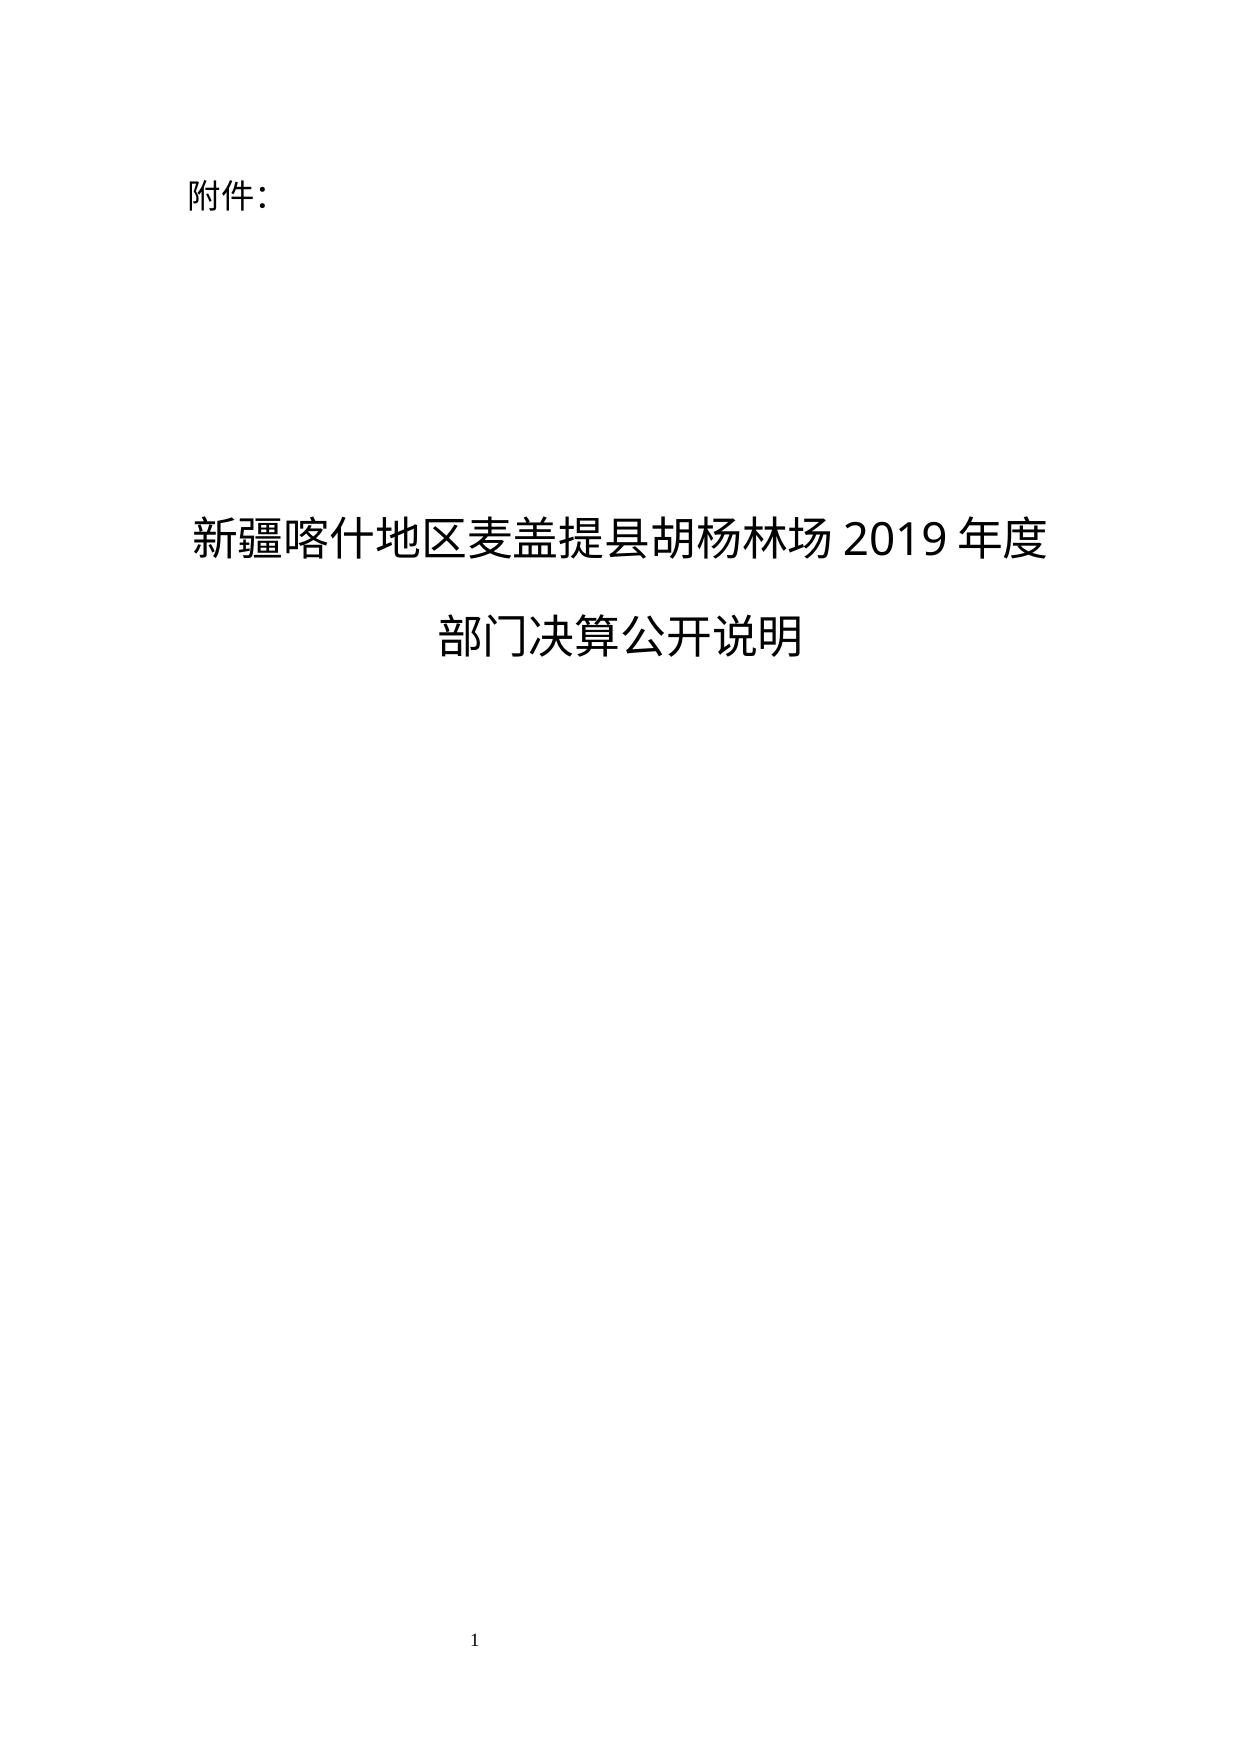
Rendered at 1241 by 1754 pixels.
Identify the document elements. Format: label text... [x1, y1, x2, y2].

text 附件： [187, 162, 1053, 227]
text 新疆喀什地区麦盖提县胡杨林场2019年度部门决算公开说明 [187, 487, 1053, 682]
